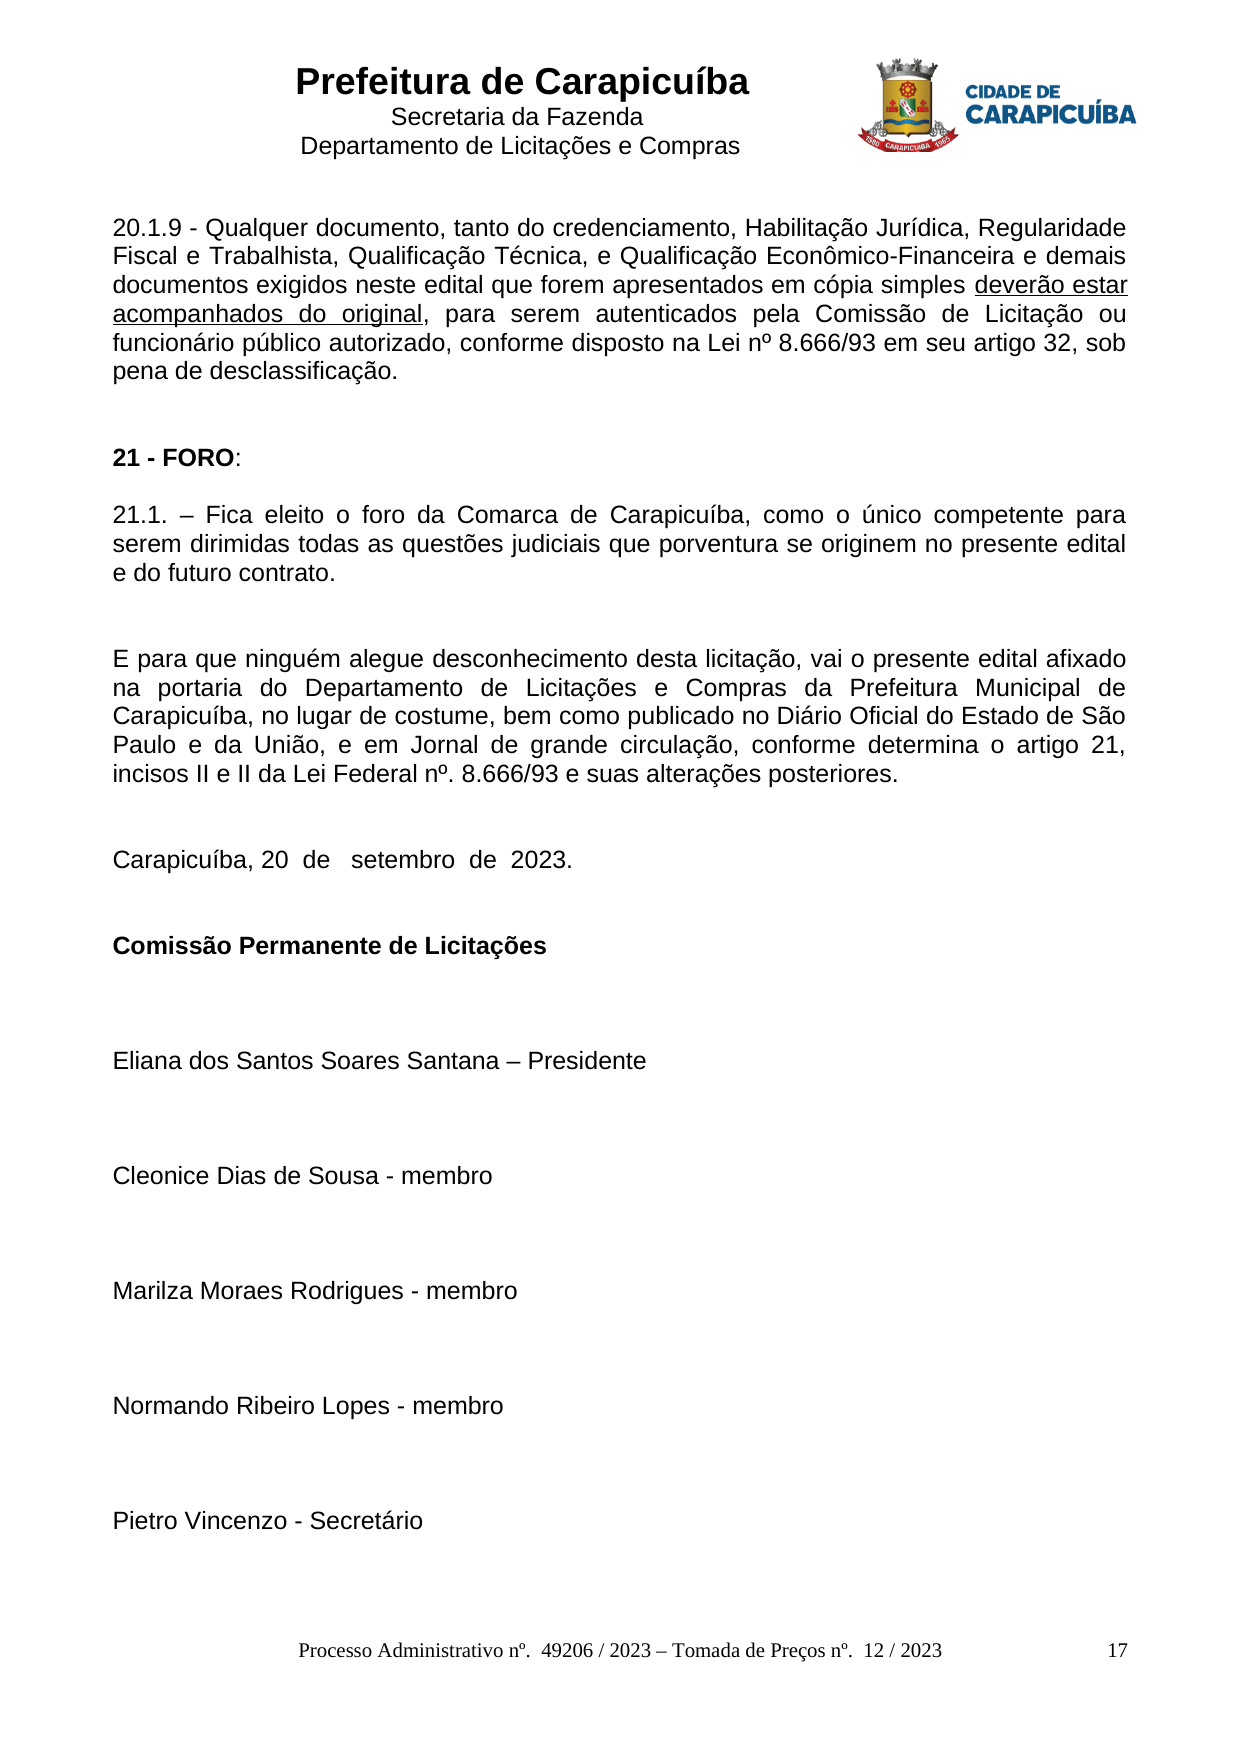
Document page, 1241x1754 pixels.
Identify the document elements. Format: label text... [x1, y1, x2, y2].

text Normando Ribeiro Lopes - membro [112, 1391, 1128, 1420]
text 21 - FORO: [112, 442, 1128, 471]
text Eliana dos Santos Soares Santana – Presidente [112, 1046, 1128, 1075]
text Marilza Moraes Rodrigues - membro [112, 1276, 1128, 1305]
subtitle Comissão Permanente de Licitações [112, 931, 1128, 960]
text 20.1.9 - Qualquer documento, tanto do credenciamento, Habilitação Jurídica, Regularidade Fiscal e Trabalhista, Qualificação Técnica, e Qualificação Econômico-Financeira e demais documentos exigidos neste edital que forem apresentados em cópia simples deverão estar acompanhados do original, para serem autenticados pela Comissão de Licitação ou funcionário público autorizado, conforme disposto na Lei nº 8.666/93 em seu artigo 32, sob pena de desclassificação. [112, 212, 1128, 385]
text Pietro Vincenzo - Secretário [112, 1506, 1128, 1535]
picture [857, 57, 1139, 152]
text 21.1. – Fica eleito o foro da Comarca de Carapicuíba, como o único competente para serem dirimidas todas as questões judiciais que porventura se originem no presente edital e do futuro contrato. [112, 500, 1128, 586]
text Carapicuíba, 20 de setembro de 2023. [112, 845, 1128, 874]
text E para que ninguém alegue desconhecimento desta licitação, vai o presente edital afixado na portaria do Departamento de Licitações e Compras da Prefeitura Municipal de Carapicuíba, no lugar de costume, bem como publicado no Diário Oficial do Estado de São Paulo e da União, e em Jornal de grande circulação, conforme determina o artigo 21, incisos II e II da Lei Federal nº. 8.666/93 e suas alterações posteriores. [112, 644, 1128, 787]
text Cleonice Dias de Sousa - membro [112, 1161, 1128, 1190]
